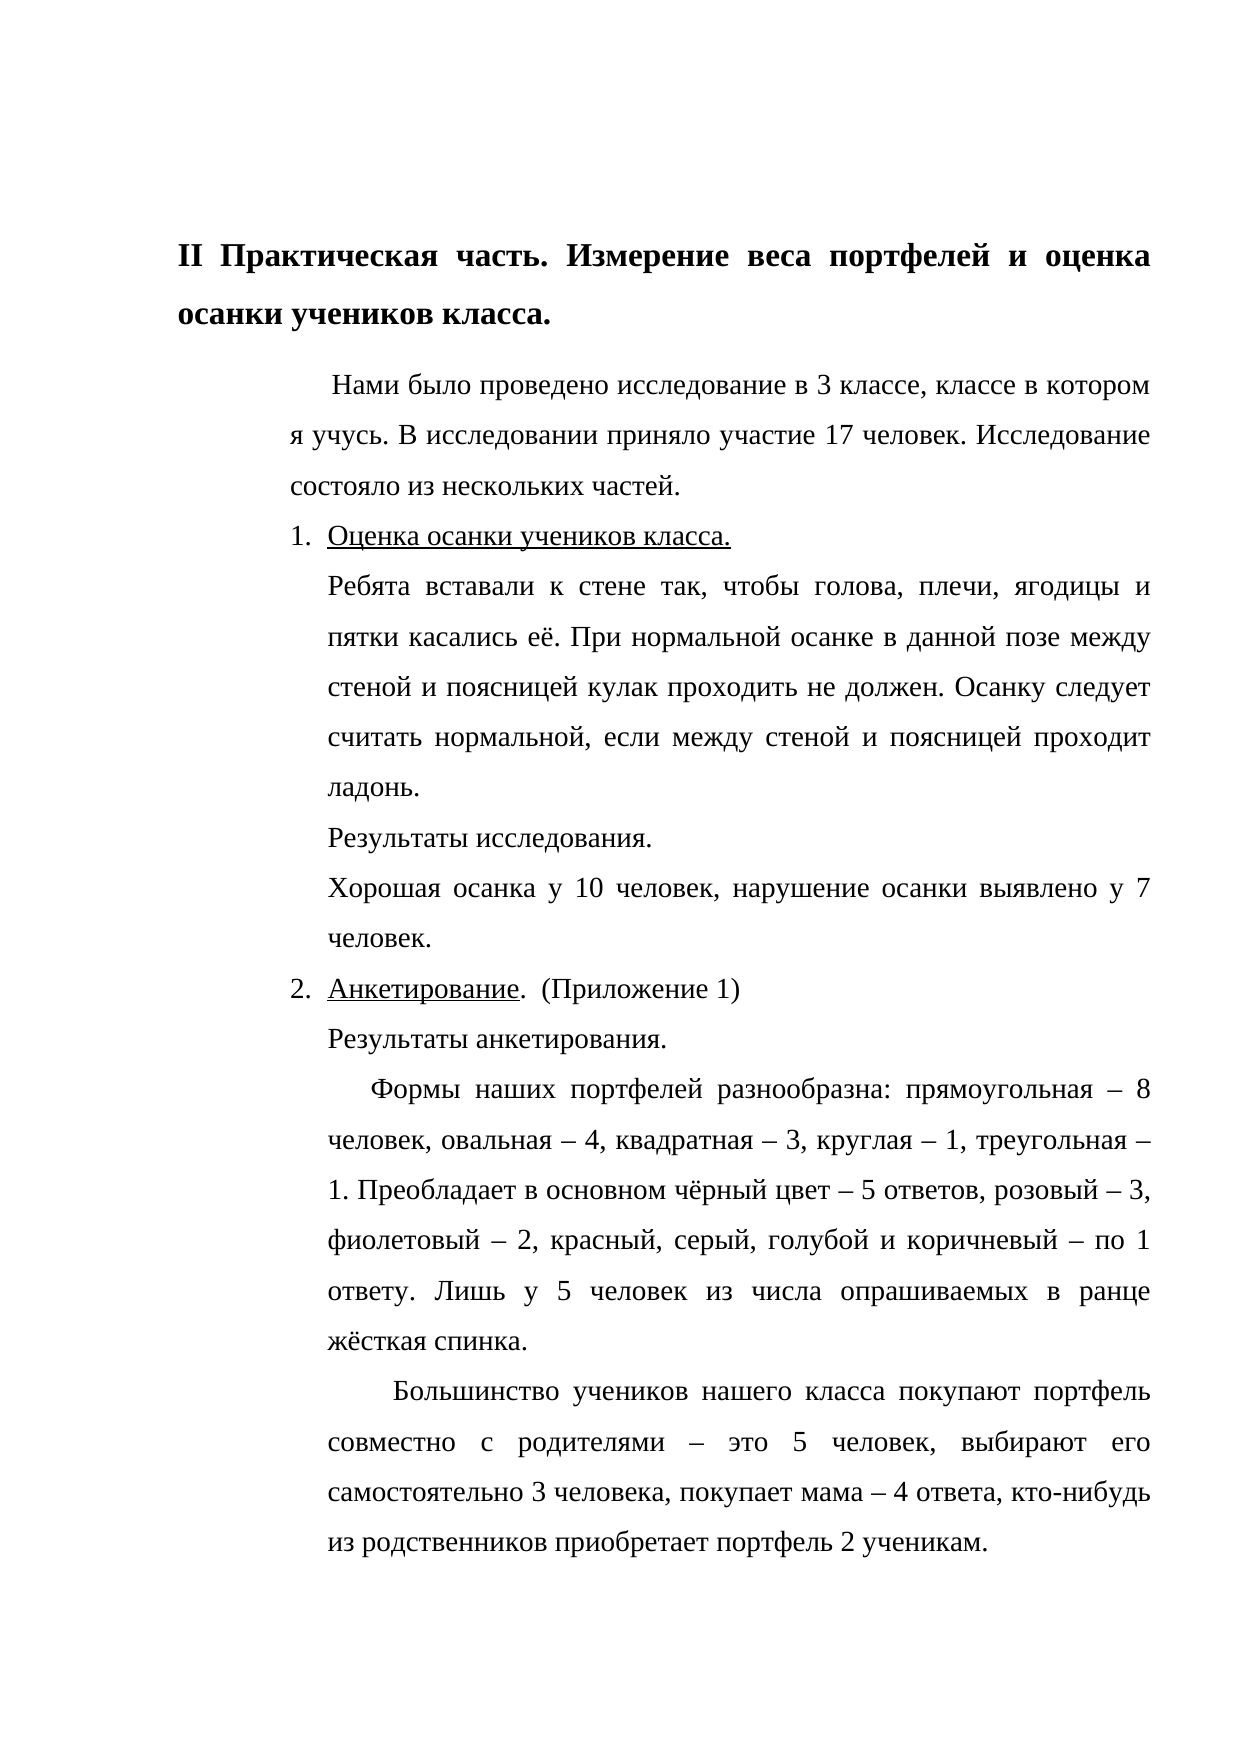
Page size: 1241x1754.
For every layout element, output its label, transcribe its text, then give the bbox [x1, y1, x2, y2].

list Нами было проведено исследование в 3 классе, классе в котором я учусь. В исследовании приняло участие 17 человек. Исследование состояло из нескольких частей. [290, 367, 1152, 501]
list Большинство учеников нашего класса покупают портфель совместно с родителями – это 5 человек, выбирают его самостоятельно 3 человека, покупает мама – 4 ответа, кто-нибудь из родственников приобретает портфель 2 ученикам. [327, 1373, 1152, 1558]
list Ребята вставали к стене так, чтобы голова, плечи, ягодицы и пятки касались её. При нормальной осанке в данной позе между стеной и поясницей кулак проходить не должен. Осанку следует считать нормальной, если между стеной и поясницей проходит ладонь. [327, 568, 1152, 803]
list Хорошая осанка у 10 человек, нарушение осанки выявлено у 7 человек. [327, 870, 1152, 954]
text II Практическая часть. Измерение веса портфелей и оценка осанки учеников класса. [177, 235, 1152, 331]
list Оценка осанки учеников класса. [290, 518, 1152, 552]
list Результаты исследования. [327, 820, 1152, 853]
list Формы наших портфелей разнообразна: прямоугольная – 8 человек, овальная – 4, квадратная – 3, круглая – 1, треугольная – 1. Преобладает в основном чёрный цвет – 5 ответов, розовый – 3, фиолетовый – 2, красный, серый, голубой и коричневый – по 1 ответу. Лишь у 5 человек из числа опрашиваемых в ранце жёсткая спинка. [327, 1071, 1152, 1357]
list Результаты анкетирования. [327, 1021, 1152, 1055]
list Анкетирование. (Приложение 1) [290, 971, 1152, 1004]
